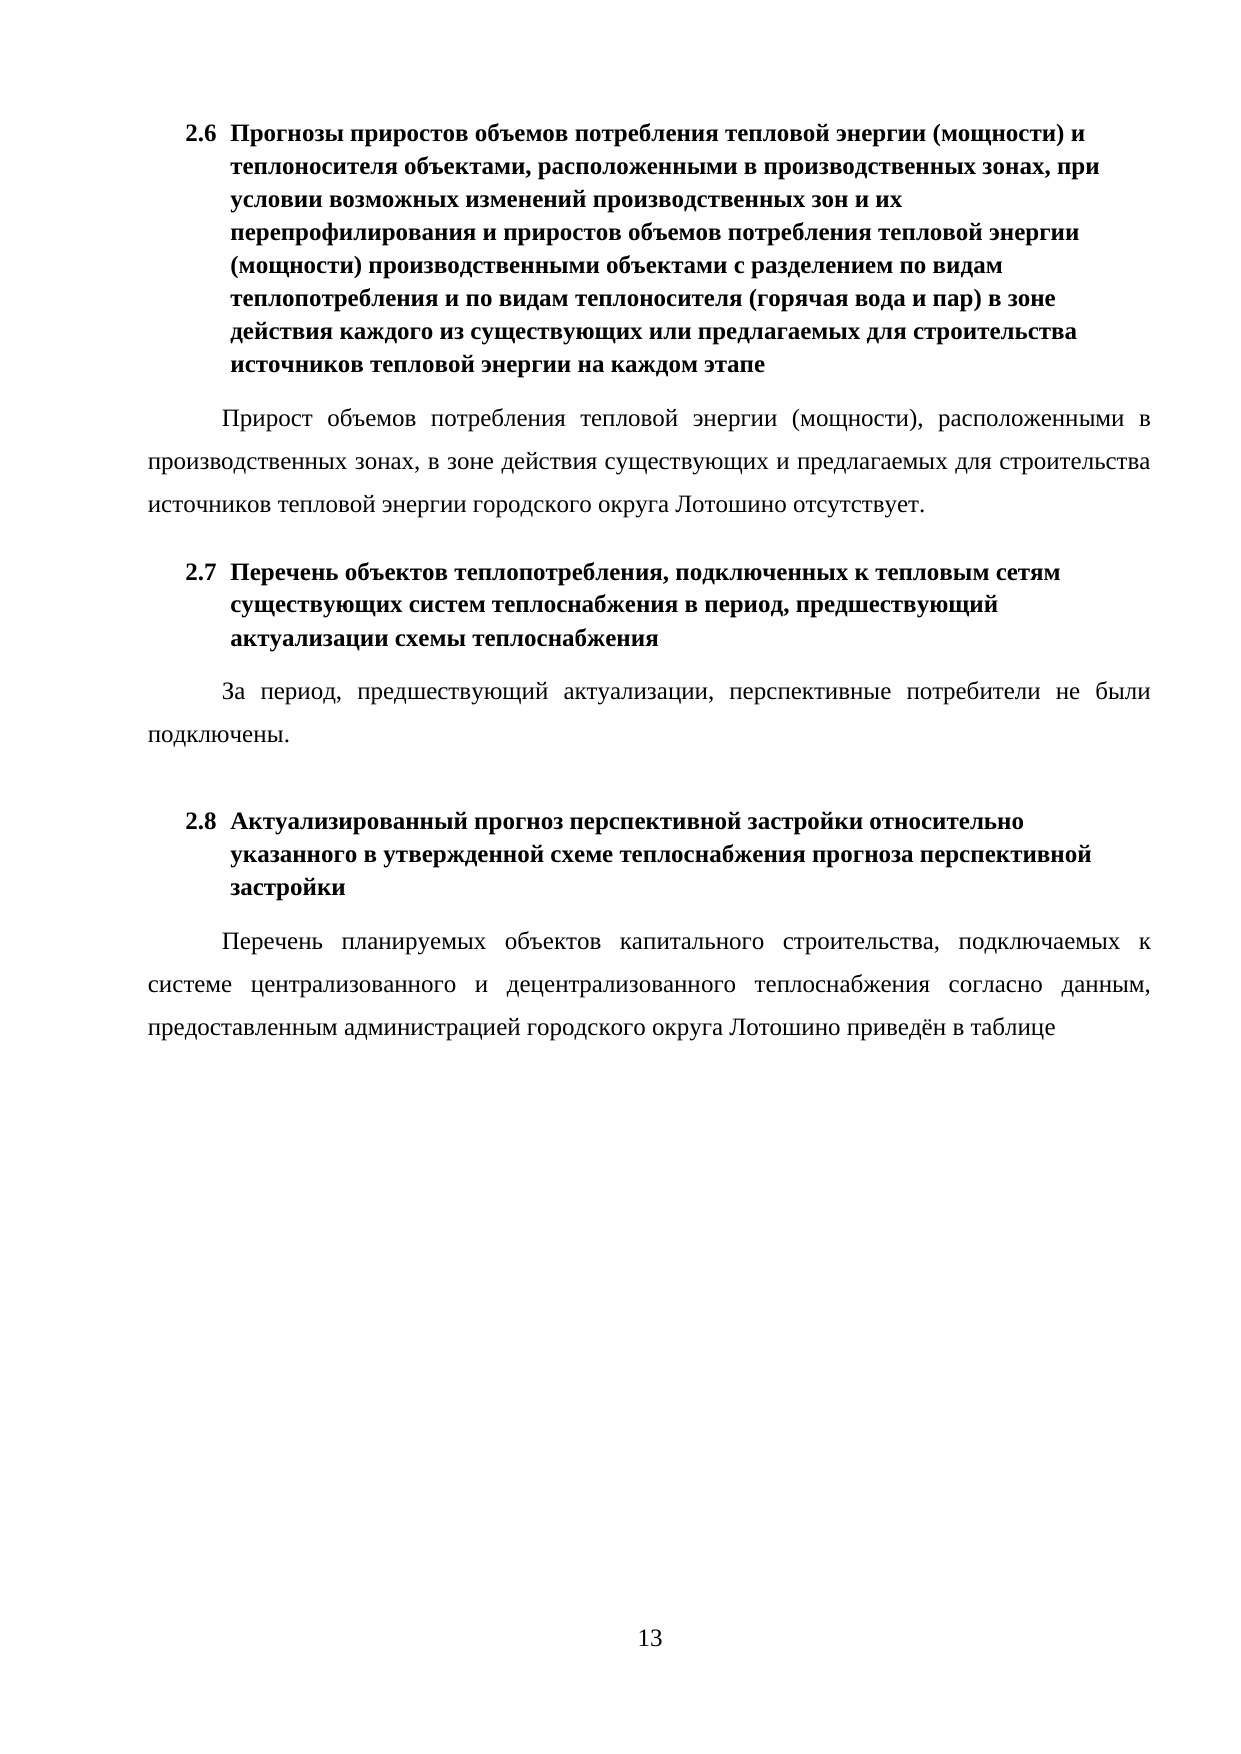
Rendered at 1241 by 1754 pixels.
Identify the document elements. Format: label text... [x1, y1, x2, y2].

subtitle Прогнозы приростов объемов потребления тепловой энергии (мощности) и теплоносителя объектами, расположенными в производственных зонах, при условии возможных изменений производственных зон и их перепрофилирования и приростов объемов потребления тепловой энергии (мощности) производственными объектами с разделением по видам теплопотребления и по видам теплоносителя (горячая вода и пар) в зоне действия каждого из существующих или предлагаемых для строительства источников тепловой энергии на каждом этапе [185, 118, 1152, 378]
text Перечень планируемых объектов капитального строительства, подключаемых к системе централизованного и децентрализованного теплоснабжения согласно данным, предоставленным администрацией городского округа Лотошино приведён в таблице [148, 926, 1152, 1041]
subtitle Актуализированный прогноз перспективной застройки относительно указанного в утвержденной схеме теплоснабжения прогноза перспективной застройки [185, 806, 1152, 901]
subtitle Перечень объектов теплопотребления, подключенных к тепловым сетям существующих систем теплоснабжения в период, предшествующий актуализации схемы теплоснабжения [185, 557, 1152, 651]
text За период, предшествующий актуализации, перспективные потребители не были подключены. [148, 676, 1152, 748]
text Прирост объемов потребления тепловой энергии (мощности), расположенными в производственных зонах, в зоне действия существующих и предлагаемых для строительства источников тепловой энергии городского округа Лотошино отсутствует. [148, 403, 1152, 518]
